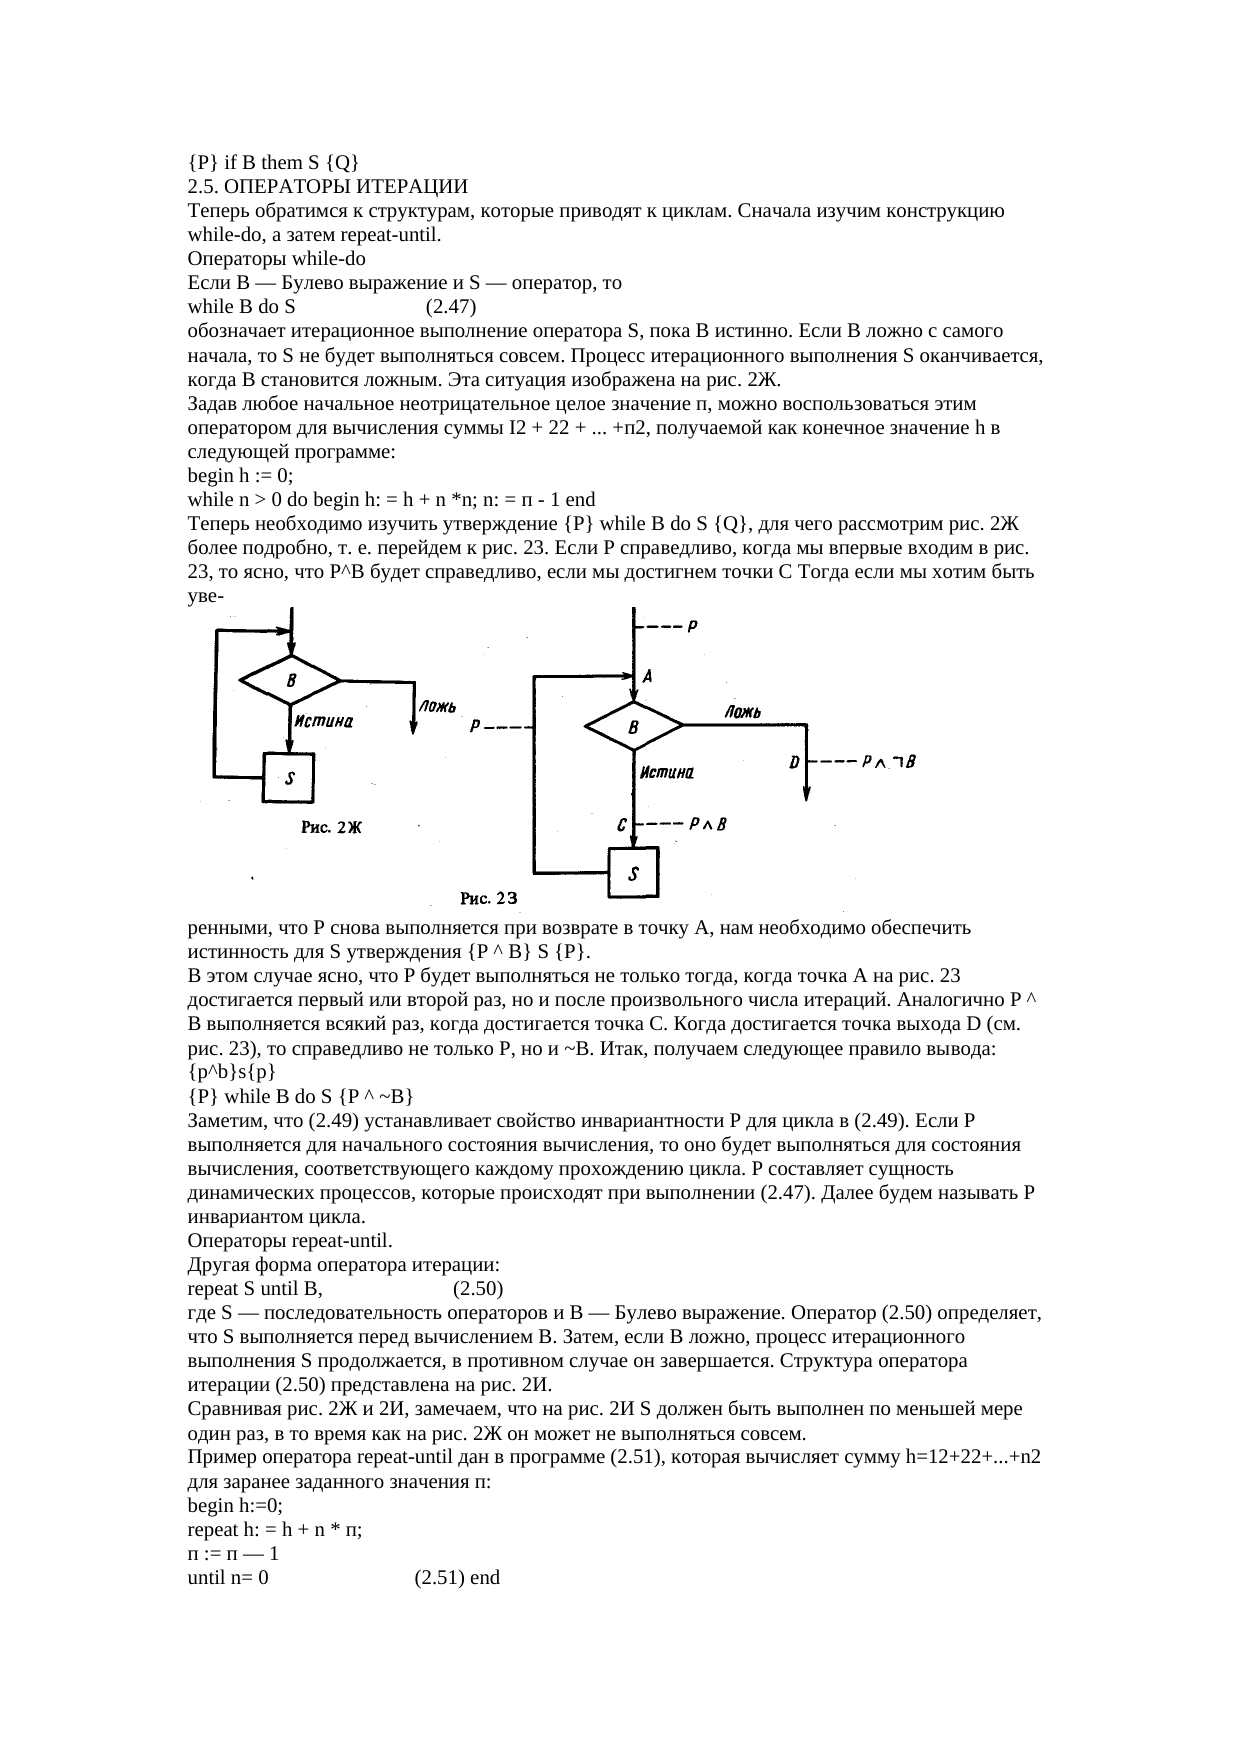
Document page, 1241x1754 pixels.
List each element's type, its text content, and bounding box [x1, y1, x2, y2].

text 2.5. ОПЕРАТОРЫ ИТЕРАЦИИ [187, 174, 1053, 198]
text Другая форма оператора итерации: [187, 1252, 1053, 1276]
text Теперь обратимся к структурам, которые приводят к циклам. Сначала изучим конструкцию while-do, а затем repeat-until. [187, 198, 1053, 246]
text Теперь необходимо изучить утверждение {Р} while В do S {Q}, для чего рассмотрим рис. 2Ж более подробно, т. е. перейдем к рис. 23. Если Р справедливо, когда мы впервые входим в рис. 23, то ясно, что Р^В будет справедливо, если мы достигнем точки С Тогда если мы хотим быть уве- [187, 511, 1053, 607]
text где S — последовательность операторов и В — Булево выражение. Оператор (2.50) определяет, что S выполняется перед вычислением B. Затем, если В ложно, процесс итерационного выполнения S продолжается, в противном случае он завершается. Структура оператора итерации (2.50) представлена на рис. 2И. [187, 1300, 1053, 1396]
text В этом случае ясно, что Р будет выполняться не только тогда, когда точка А на рис. 23 достигается первый или второй раз, но и после произвольного числа итераций. Аналогично Р ^ В выполняется всякий раз, когда достигается точка С. Когда достигается точка выхода D (см. рис. 23), то справедливо не только Р, но и ~В. Итак, получаем следующее правило вывода: [187, 963, 1053, 1059]
text Операторы while-do [187, 246, 1053, 270]
text Если В — Булево выражение и S — оператор, то [187, 270, 1053, 294]
text repeat S until В, (2.50) [187, 1276, 1053, 1300]
text while n > 0 do begin h: = h + n *n; n: = п - 1 end [187, 487, 1053, 511]
text begin h := 0; [187, 463, 1053, 487]
text обозначает итерационное выполнение оператора S, пока В истинно. Если В ложно с самого начала, то S не будет выполняться совсем. Процесс итерационного выполнения S оканчивается, когда В становится ложным. Эта ситуация изображена на рис. 2Ж. [187, 318, 1053, 391]
text until n= 0 (2.51) end [187, 1565, 1053, 1589]
text Сравнивая рис. 2Ж и 2И, замечаем, что на рис. 2И S должен быть выполнен по меньшей мере один раз, в то время как на рис. 2Ж он может не выполняться совсем. [187, 1396, 1053, 1444]
text Задав любое начальное неотрицательное целое значение п, можно воспользоваться этим оператором для вычисления суммы I2 + 22 + ... +п2, получаемой как конечное значение h в следующей программе: [187, 391, 1053, 463]
text ренными, что Р снова выполняется при возврате в точку А, нам необходимо обеспечить истинность для S утверждения {Р ^ В} S {Р}. [187, 915, 1053, 963]
text п := п — 1 [187, 1541, 1053, 1565]
text Операторы repeat-until. [187, 1228, 1053, 1252]
text repeat h: = h + n * п; [187, 1517, 1053, 1541]
picture [187, 607, 936, 915]
text {p^b}s{p} [187, 1059, 1053, 1083]
text Пример оператора repeat-until дан в программе (2.51), которая вычисляет сумму h=12+22+...+n2 для заранее заданного значения п: [187, 1444, 1053, 1493]
text {Р} if В them S {Q} [187, 150, 1053, 174]
text while В do S (2.47) [187, 294, 1053, 318]
text begin h:=0; [187, 1493, 1053, 1517]
text Заметим, что (2.49) устанавливает свойство инвариантности Р для цикла в (2.49). Если Р выполняется для начального состояния вычисления, то оно будет выполняться для состояния вычисления, соответствующего каждому прохождению цикла. Р составляет сущность динамических процессов, которые происходят при выполнении (2.47). Далее будем называть Р инвариантом цикла. [187, 1108, 1053, 1228]
text {Р} while В do S {Р ^ ~В} [187, 1083, 1053, 1108]
